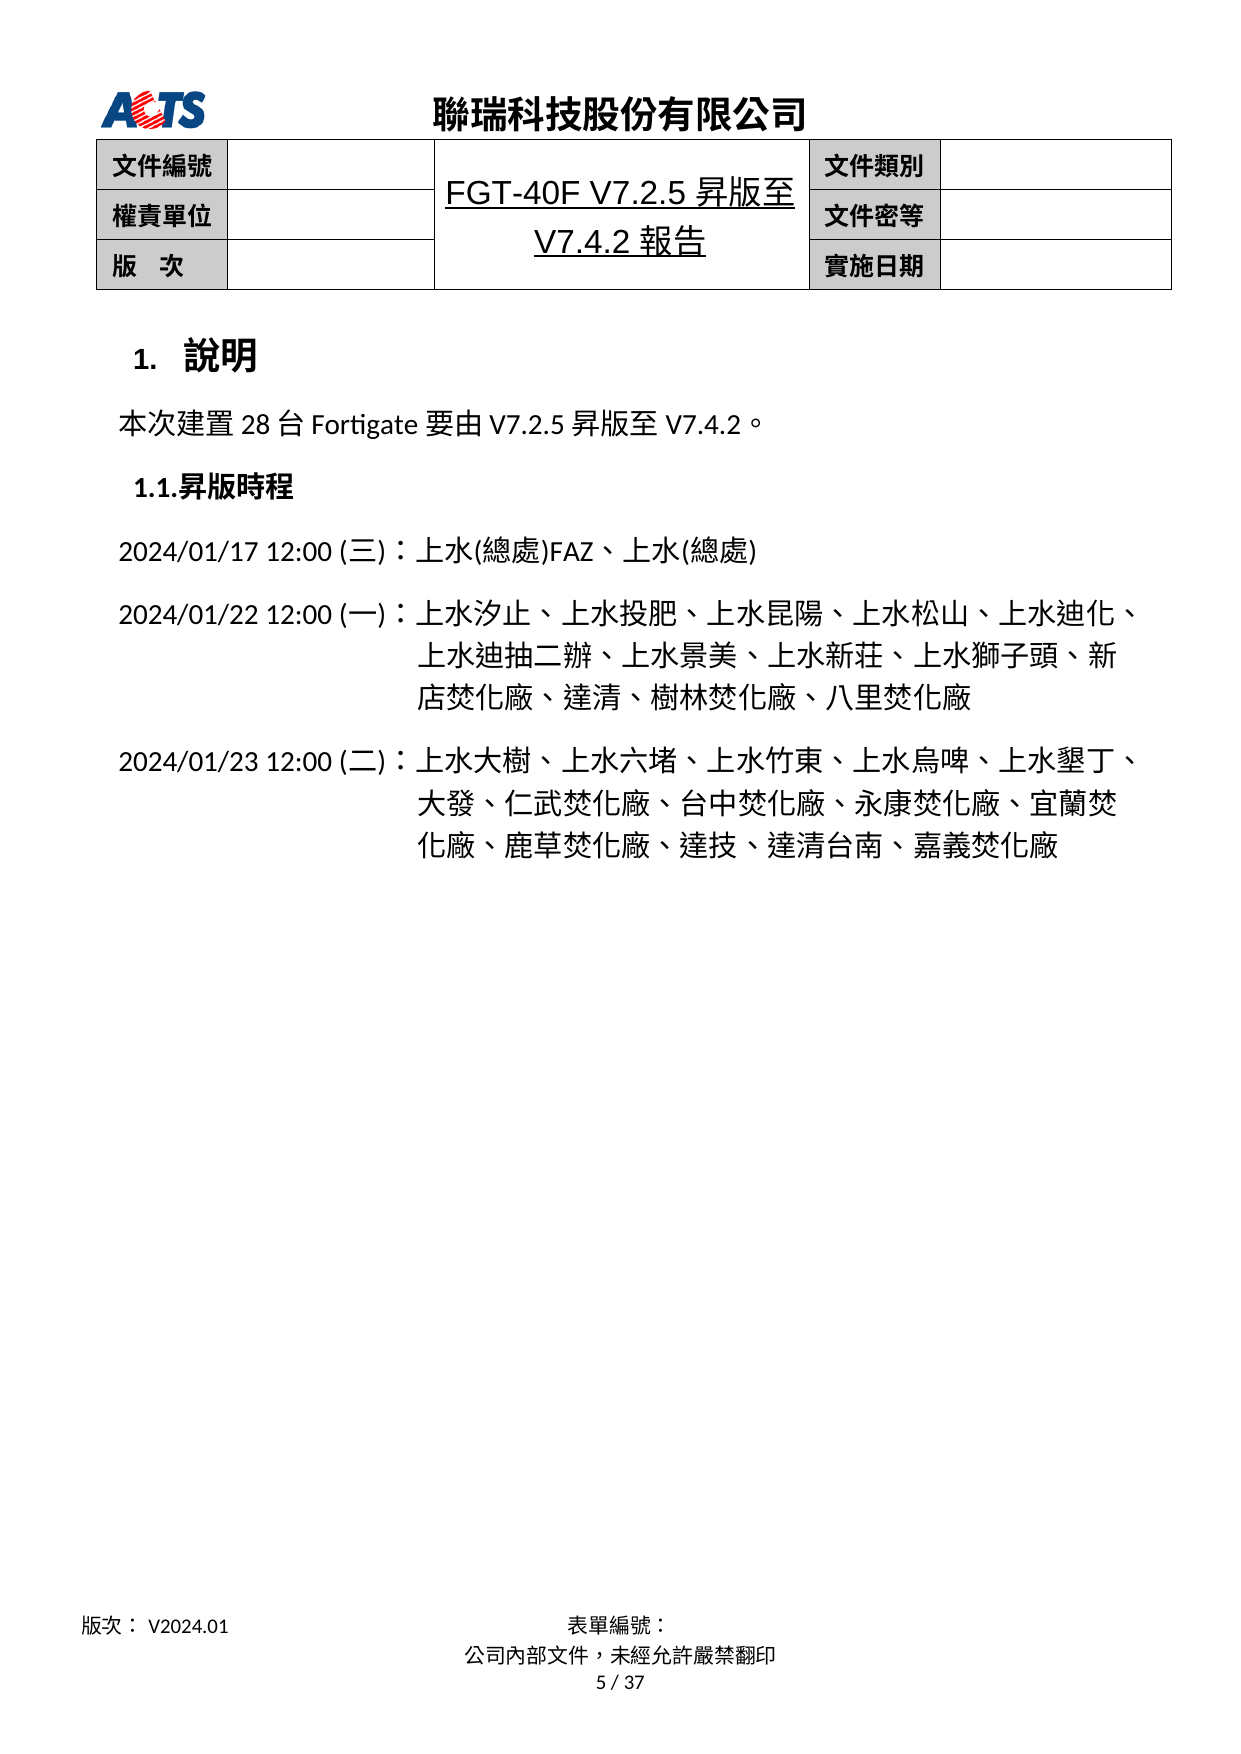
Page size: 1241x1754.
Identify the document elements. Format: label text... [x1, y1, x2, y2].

text 本次建置28台Fortigate 要由V7.2.5 昇版至 V7.4.2。 [118, 401, 1122, 443]
picture [101, 89, 206, 131]
subtitle 說明 [133, 326, 1122, 380]
text 2024/01/17 12:00 (三)：上水(總處)FAZ、上水(總處) [118, 527, 1122, 569]
subtitle 昇版時程 [133, 464, 1122, 506]
text 2024/01/23 12:00 (二)：上水大樹、上水六堵、上水竹東、上水烏啤、上水墾丁、大發、仁武焚化廠、台中焚化廠、永康焚化廠、宜蘭焚化廠、鹿草焚化廠、達技、達清台南、嘉義焚化廠 [118, 738, 1122, 865]
text 2024/01/22 12:00 (一)：上水汐止、上水投肥、上水昆陽、上水松山、上水迪化、上水迪抽二辦、上水景美、上水新荘、上水獅子頭、新店焚化廠、達清、樹林焚化廠、八里焚化廠 [118, 590, 1122, 717]
